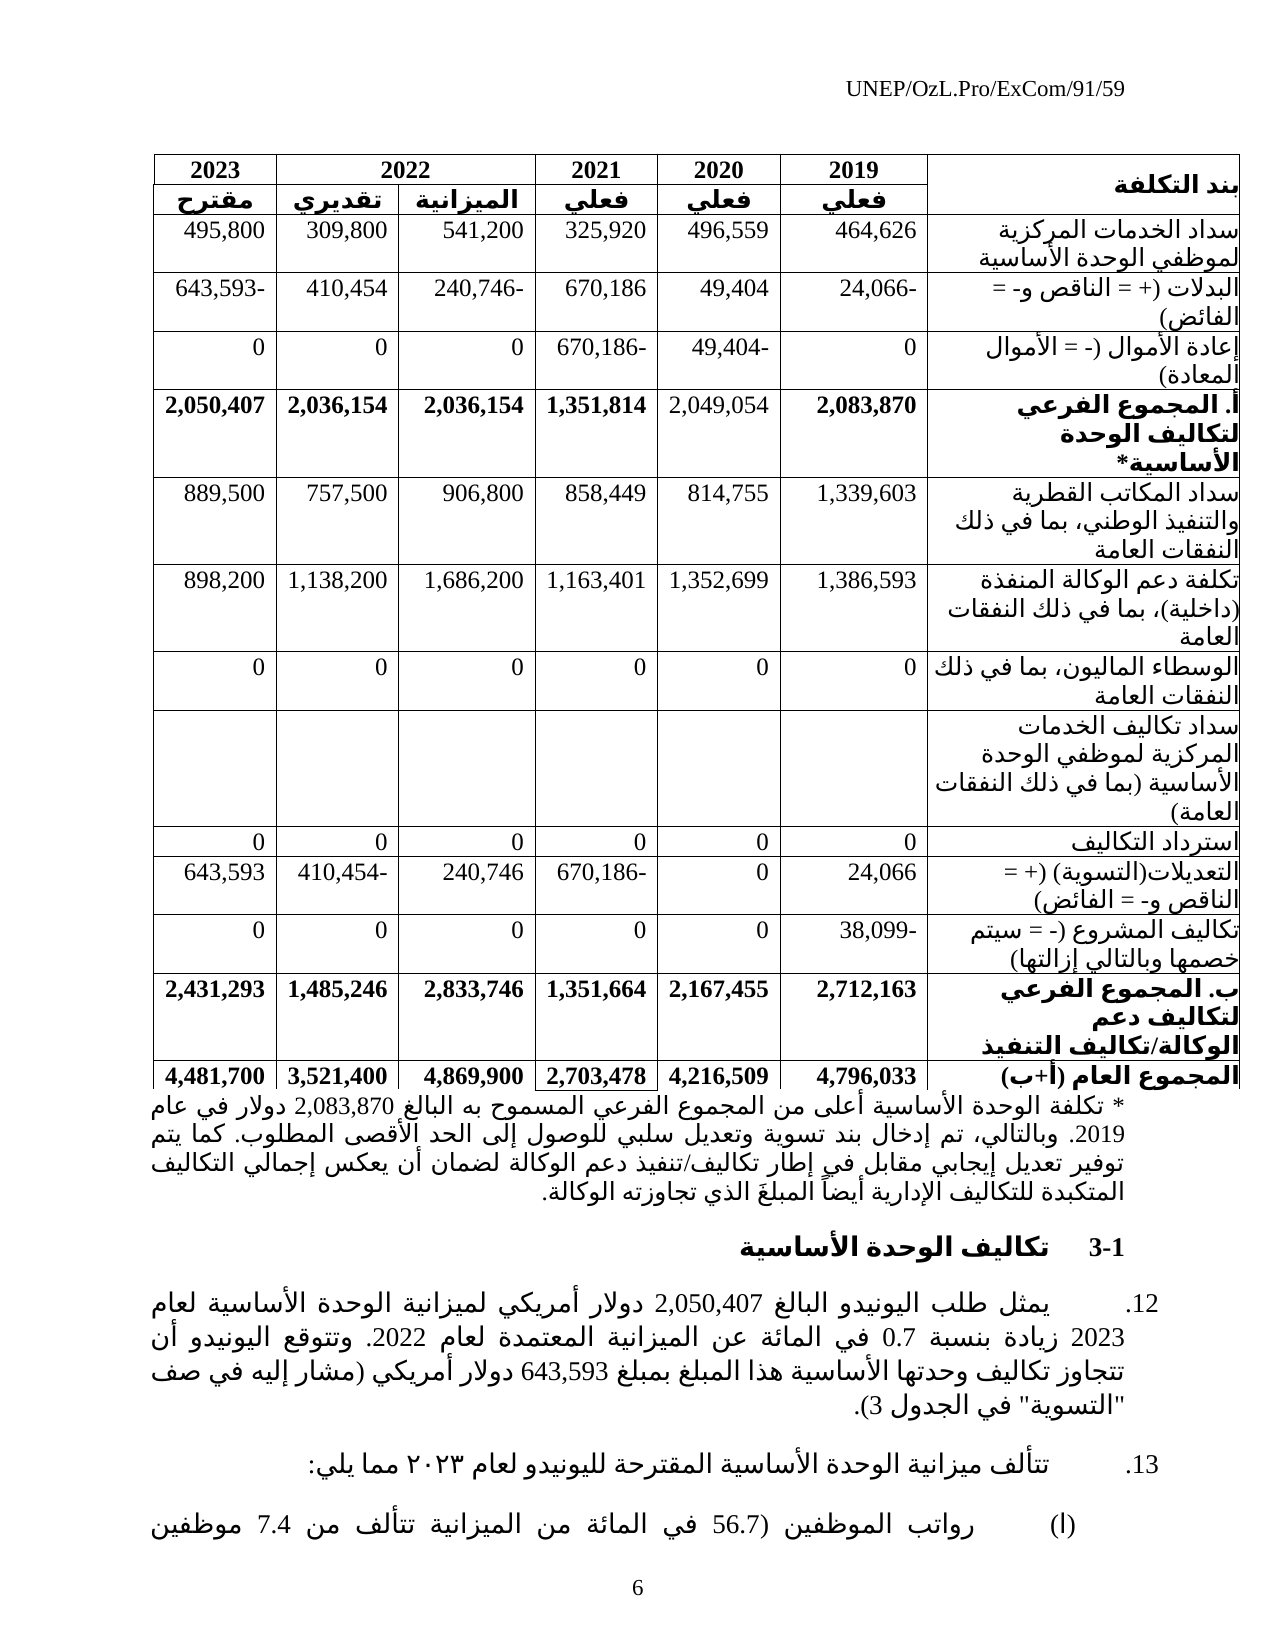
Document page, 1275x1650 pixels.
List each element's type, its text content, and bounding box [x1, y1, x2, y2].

table_cell البدلات (+ = الناقص و- = الفائض) [928, 273, 1239, 331]
table_cell 240,746 [399, 857, 535, 914]
table_cell 1,138,200 [277, 565, 398, 651]
table_cell 0 [781, 652, 927, 710]
table_cell 464,626 [781, 215, 927, 272]
table_cell 2,703,478 [536, 1061, 657, 1090]
table_cell -49,404 [658, 332, 780, 389]
table_cell 0 [154, 332, 276, 389]
table_cell -38,099 [781, 915, 927, 973]
table_cell 0 [781, 332, 927, 389]
table_cell مقترح [154, 185, 276, 214]
table_cell 2,036,154 [399, 390, 535, 477]
table_cell 1,386,593 [781, 565, 927, 651]
table_cell سداد الخدمات المركزية لموظفي الوحدة الأساسية [928, 215, 1239, 272]
table_cell 1,485,246 [277, 974, 398, 1060]
table_cell -670,186 [536, 332, 657, 389]
table_cell 0 [781, 827, 927, 856]
table_cell 1,351,664 [536, 974, 657, 1060]
table_cell الوسطاء الماليون، بما في ذلك النفقات العامة [928, 652, 1239, 710]
table_cell تكاليف المشروع (- = سيتم خصمها وبالتالي إزالتها) [928, 915, 1239, 973]
table_cell إعادة الأموال (- = الأموال المعادة) [928, 332, 1239, 389]
table_header 2023 [155, 155, 276, 184]
table_cell 814,755 [658, 478, 780, 564]
table_cell 24,066 [781, 857, 927, 914]
table_cell -410,454 [277, 857, 398, 914]
table_cell -24,066 [781, 273, 927, 331]
table_cell 643,593 [154, 857, 276, 914]
table_cell 0 [536, 915, 657, 973]
table_cell [277, 711, 398, 826]
table_cell 2,431,293 [154, 974, 276, 1060]
table_cell 0 [658, 915, 780, 973]
table_cell 898,200 [154, 565, 276, 651]
table_cell 4,869,900 [399, 1061, 535, 1090]
table_header 2019 [781, 155, 927, 184]
table_cell استرداد التكاليف [928, 827, 1239, 856]
table_cell 0 [277, 915, 398, 973]
table_cell 0 [536, 827, 657, 856]
table_header 2022 [277, 155, 535, 184]
table_cell [154, 711, 276, 826]
table_cell التعديلات(التسوية) (+ = الناقص و- = الفائض) [928, 857, 1239, 914]
table_cell ب. المجموع الفرعي لتكاليف دعم الوكالة/تكاليف التنفيذ [928, 974, 1239, 1060]
table_cell 0 [154, 827, 276, 856]
text 3-1 تكاليف الوحدة الأساسية [150, 1231, 1125, 1262]
table_cell 541,200 [399, 215, 535, 272]
table_cell 3,521,400 [276, 1061, 399, 1090]
table_header 2020 [658, 155, 780, 184]
table_cell 858,449 [536, 478, 657, 564]
table_cell 410,454 [277, 273, 398, 331]
table_cell 0 [536, 652, 657, 710]
table_cell فعلي [536, 185, 657, 214]
table_cell 1,163,401 [536, 565, 657, 651]
table_cell تقديري [277, 185, 398, 214]
table_cell 2,833,746 [399, 974, 535, 1060]
table_cell 2,167,455 [658, 974, 780, 1060]
table_cell 4,216,509 [658, 1061, 780, 1090]
table_header بند التكلفة [928, 155, 1239, 214]
table_cell سداد المكاتب القطرية والتنفيذ الوطني، بما في ذلك النفقات العامة [928, 478, 1239, 564]
table_cell 1,339,603 [781, 478, 927, 564]
table_cell [536, 711, 657, 826]
table_cell 4,481,700 [154, 1061, 276, 1090]
table_cell -643,593 [154, 273, 276, 331]
table_cell أ. المجموع الفرعي لتكاليف الوحدة الأساسية* [928, 390, 1239, 477]
table_cell 2,049,054 [658, 390, 780, 477]
table_cell 49,404 [658, 273, 780, 331]
table_cell 0 [277, 332, 398, 389]
table_cell 496,559 [658, 215, 780, 272]
table_cell تكلفة دعم الوكالة المنفذة (داخلية)، بما في ذلك النفقات العامة [928, 565, 1239, 651]
table_cell 0 [154, 915, 276, 973]
table_header 2021 [536, 155, 657, 184]
table_cell 0 [277, 827, 398, 856]
table_cell 2,083,870 [781, 390, 927, 477]
table_cell [399, 711, 535, 826]
table_cell 1,352,699 [658, 565, 780, 651]
table_cell 0 [399, 827, 535, 856]
subtitle تتألف ميزانية الوحدة الأساسية المقترحة لليونيدو لعام ٢٠٢٣ مما يلي: [150, 1448, 1125, 1480]
table_cell 0 [399, 332, 535, 389]
table_cell سداد تكاليف الخدمات المركزية لموظفي الوحدة الأساسية (بما في ذلك النفقات العامة) [928, 711, 1239, 826]
table_cell 2,050,407 [154, 390, 276, 477]
table_cell 309,800 [277, 215, 398, 272]
table_cell 1,686,200 [399, 565, 535, 651]
table_cell 889,500 [154, 478, 276, 564]
table_cell 906,800 [399, 478, 535, 564]
table_cell 0 [658, 652, 780, 710]
table_cell 4,796,033 [780, 1061, 927, 1090]
table_cell 2,712,163 [781, 974, 927, 1060]
table_cell -670,186 [536, 857, 657, 914]
subtitle * تكلفة الوحدة الأساسية أعلى من المجموع الفرعي المسموح به البالغ 2,083,870 دولار في عام 2019. وبالتالي، تم إدخال بند تسوية وتعديل سلبي للوصول إلى الحد الأقصى المطلوب. كما يتم توفير تعديل إيجابي مقابل في إطار تكاليف/تنفيذ دعم الوكالة لضمان أن يعكس إجمالي التكاليف المتكبدة للتكاليف الإدارية أيضاً المبلغَ الذي تجاوزته الوكالة. [150, 1091, 1125, 1206]
table_cell 0 [154, 652, 276, 710]
subtitle يمثل طلب اليونيدو البالغ 2,050,407 دولار أمريكي لميزانية الوحدة الأساسية لعام 2023 زيادة بنسبة 0.7 في المائة عن الميزانية المعتمدة لعام 2022. وتتوقع اليونيدو أن تتجاوز تكاليف وحدتها الأساسية هذا المبلغ بمبلغ 643,593 دولار أمريكي (مشار إليه في صف "التسوية" في الجدول 3). [150, 1287, 1125, 1421]
table_cell -240,746 [399, 273, 535, 331]
table_cell 495,800 [154, 215, 276, 272]
table_cell 0 [658, 827, 780, 856]
table_cell فعلي [781, 185, 927, 214]
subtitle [150, 1508, 1050, 1539]
table_cell 0 [399, 915, 535, 973]
table_cell 0 [277, 652, 398, 710]
table_cell 0 [658, 857, 780, 914]
table_cell 2,036,154 [277, 390, 398, 477]
table_cell [781, 711, 927, 826]
table_cell فعلي [658, 185, 780, 214]
table_cell 670,186 [536, 273, 657, 331]
table_cell 325,920 [536, 215, 657, 272]
table_cell 757,500 [277, 478, 398, 564]
table_cell الميزانية [399, 185, 535, 214]
table_cell 0 [399, 652, 535, 710]
table_cell [658, 711, 780, 826]
table_cell المجموع العام (أ+ب) [928, 1061, 1240, 1090]
table_cell 1,351,814 [536, 390, 657, 477]
